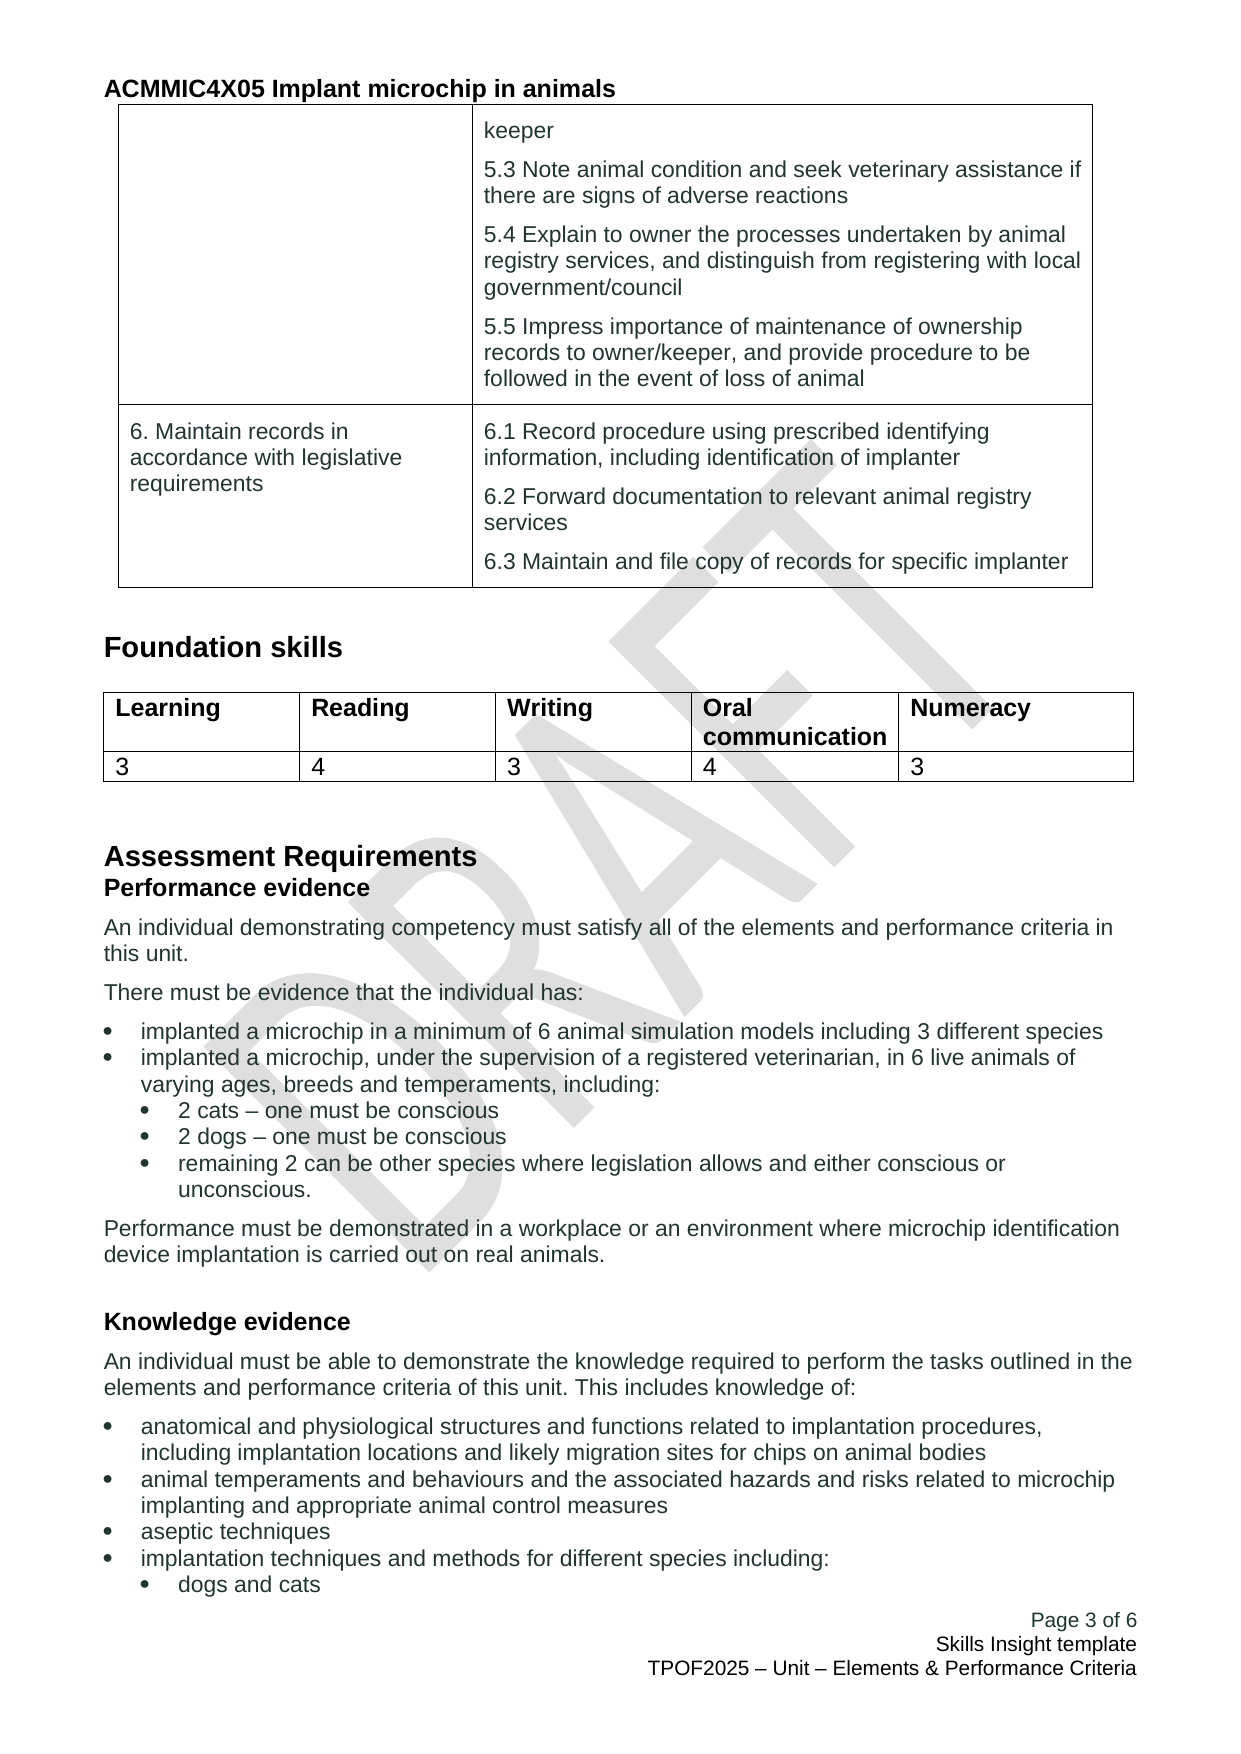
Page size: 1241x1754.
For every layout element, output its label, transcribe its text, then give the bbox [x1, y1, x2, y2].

table_cell 4 [300, 752, 495, 781]
table_header Writing [496, 693, 691, 751]
text An individual must be able to demonstrate the knowledge required to perform the tasks outlined in the elements and performance criteria of this unit. This includes knowledge of: [103, 1348, 1137, 1400]
text Assessment Requirements [103, 839, 1137, 873]
table_cell 6.1 Record procedure using prescribed identifying information, including identification of implanter 6.2 Forward documentation to relevant animal registry services 6.3 Maintain and file copy of records for specific implanter [473, 405, 1092, 587]
list anatomical and physiological structures and functions related to implantation procedures, including implantation locations and likely migration sites for chips on animal bodies [103, 1413, 1137, 1466]
table_cell 4 [692, 752, 898, 781]
list 2 dogs – one must be conscious [141, 1123, 1137, 1150]
subtitle Foundation skills [103, 630, 1137, 663]
list remaining 2 can be other species where legislation allows and either conscious or unconscious. [141, 1150, 1137, 1202]
list implantation techniques and methods for different species including: [103, 1545, 1137, 1571]
list implanted a microchip in a minimum of 6 animal simulation models including 3 different species [103, 1018, 1137, 1044]
list dogs and cats [141, 1571, 1137, 1597]
table_cell 3 [496, 752, 691, 781]
text Performance evidence [103, 873, 1137, 901]
text Knowledge evidence [103, 1306, 1137, 1335]
table_header Oral communication [692, 693, 898, 751]
table_cell 3 [899, 752, 1133, 781]
table_cell 6. Maintain records in accordance with legislative requirements [119, 405, 472, 587]
table_cell 3 [104, 752, 299, 781]
table_header Learning [104, 693, 299, 751]
text An individual demonstrating competency must satisfy all of the elements and performance criteria in this unit. [103, 914, 1137, 967]
text Performance must be demonstrated in a workplace or an environment where microchip identification device implantation is carried out on real animals. [103, 1215, 1137, 1268]
text There must be evidence that the individual has: [103, 979, 1137, 1005]
list animal temperaments and behaviours and the associated hazards and risks related to microchip implanting and appropriate animal control measures [103, 1466, 1137, 1518]
table_header Numeracy [899, 693, 1133, 751]
list implanted a microchip, under the supervision of a registered veterinarian, in 6 live animals of varying ages, breeds and temperaments, including: [103, 1044, 1137, 1097]
list 2 cats – one must be conscious [141, 1097, 1137, 1123]
table_header Reading [300, 693, 495, 751]
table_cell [473, 105, 1092, 404]
list aseptic techniques [103, 1518, 1137, 1545]
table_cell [119, 105, 472, 404]
